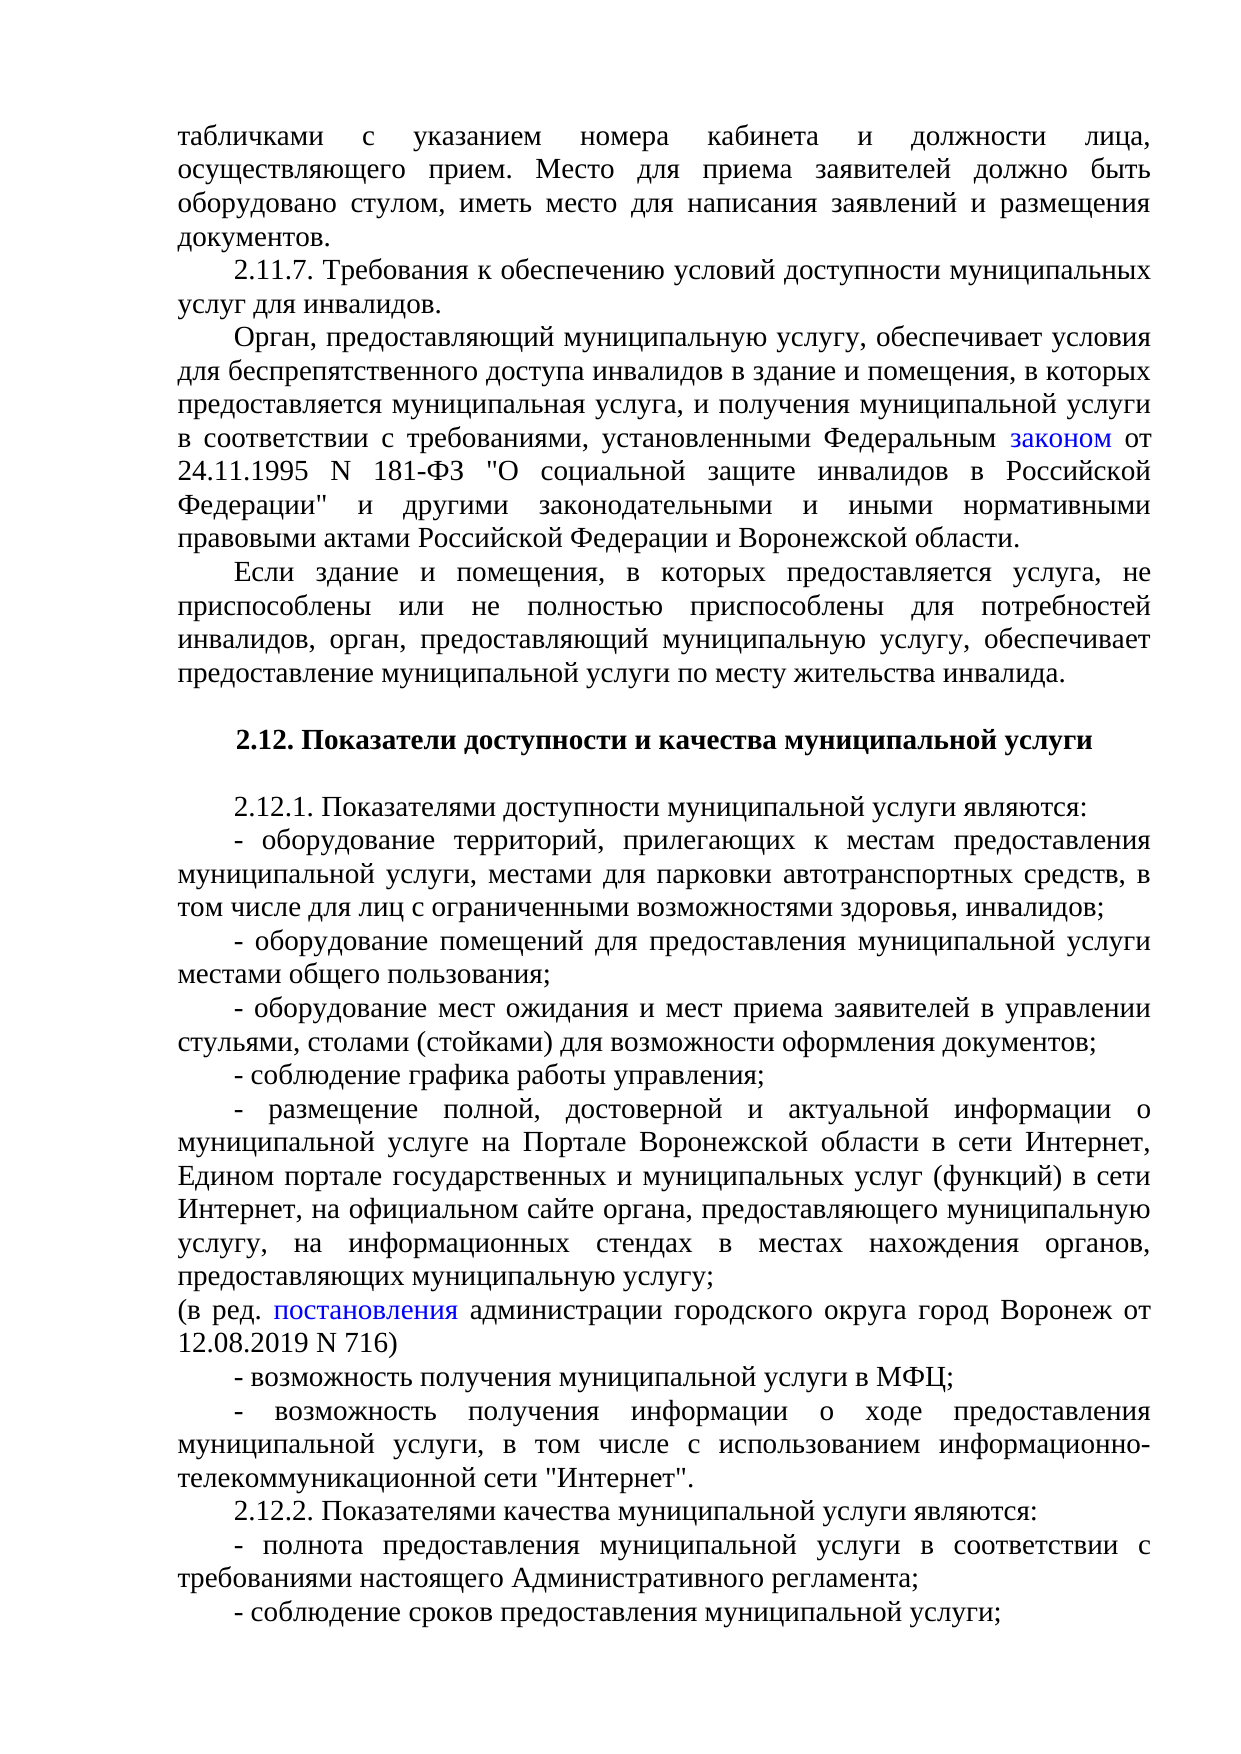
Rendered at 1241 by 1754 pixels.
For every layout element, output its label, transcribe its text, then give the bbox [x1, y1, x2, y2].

text - соблюдение сроков предоставления муниципальной услуги; [177, 1594, 1152, 1627]
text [177, 118, 1152, 252]
text - оборудование мест ожидания и мест приема заявителей в управлении стульями, столами (стойками) для возможности оформления документов; [177, 990, 1152, 1057]
text 2.11.7. Требования к обеспечению условий доступности муниципальных услуг для инвалидов. [177, 252, 1152, 319]
title 2.12. Показатели доступности и качества муниципальной услуги [177, 722, 1152, 755]
text - оборудование территорий, прилегающих к местам предоставления муниципальной услуги, местами для парковки автотранспортных средств, в том числе для лиц с ограниченными возможностями здоровья, инвалидов; [177, 822, 1152, 923]
text - соблюдение графика работы управления; [177, 1057, 1152, 1091]
text 2.12.2. Показателями качества муниципальной услуги являются: [177, 1493, 1152, 1527]
text - размещение полной, достоверной и актуальной информации о муниципальной услуге на Портале Воронежской области в сети Интернет, Едином портале государственных и муниципальных услуг (функций) в сети Интернет, на официальном сайте органа, предоставляющего муниципальную услугу, на информационных стендах в местах нахождения органов, предоставляющих муниципальную услугу; [177, 1091, 1152, 1292]
text (в ред. постановления администрации городского округа город Воронеж от 12.08.2019 N 716) [177, 1292, 1152, 1359]
text - возможность получения информации о ходе предоставления муниципальной услуги, в том числе с использованием информационно-телекоммуникационной сети "Интернет". [177, 1393, 1152, 1493]
text - возможность получения муниципальной услуги в МФЦ; [177, 1359, 1152, 1393]
text 2.12.1. Показателями доступности муниципальной услуги являются: [177, 789, 1152, 822]
text - оборудование помещений для предоставления муниципальной услуги местами общего пользования; [177, 923, 1152, 990]
text - полнота предоставления муниципальной услуги в соответствии с требованиями настоящего Административного регламента; [177, 1527, 1152, 1594]
text Если здание и помещения, в которых предоставляется услуга, не приспособлены или не полностью приспособлены для потребностей инвалидов, орган, предоставляющий муниципальную услугу, обеспечивает предоставление муниципальной услуги по месту жительства инвалида. [177, 554, 1152, 688]
text Орган, предоставляющий муниципальную услугу, обеспечивает условия для беспрепятственного доступа инвалидов в здание и помещения, в которых предоставляется муниципальная услуга, и получения муниципальной услуги в соответствии с требованиями, установленными Федеральным законом от 24.11.1995 N 181-ФЗ "О социальной защите инвалидов в Российской Федерации" и другими законодательными и иными нормативными правовыми актами Российской Федерации и Воронежской области. [177, 319, 1152, 554]
